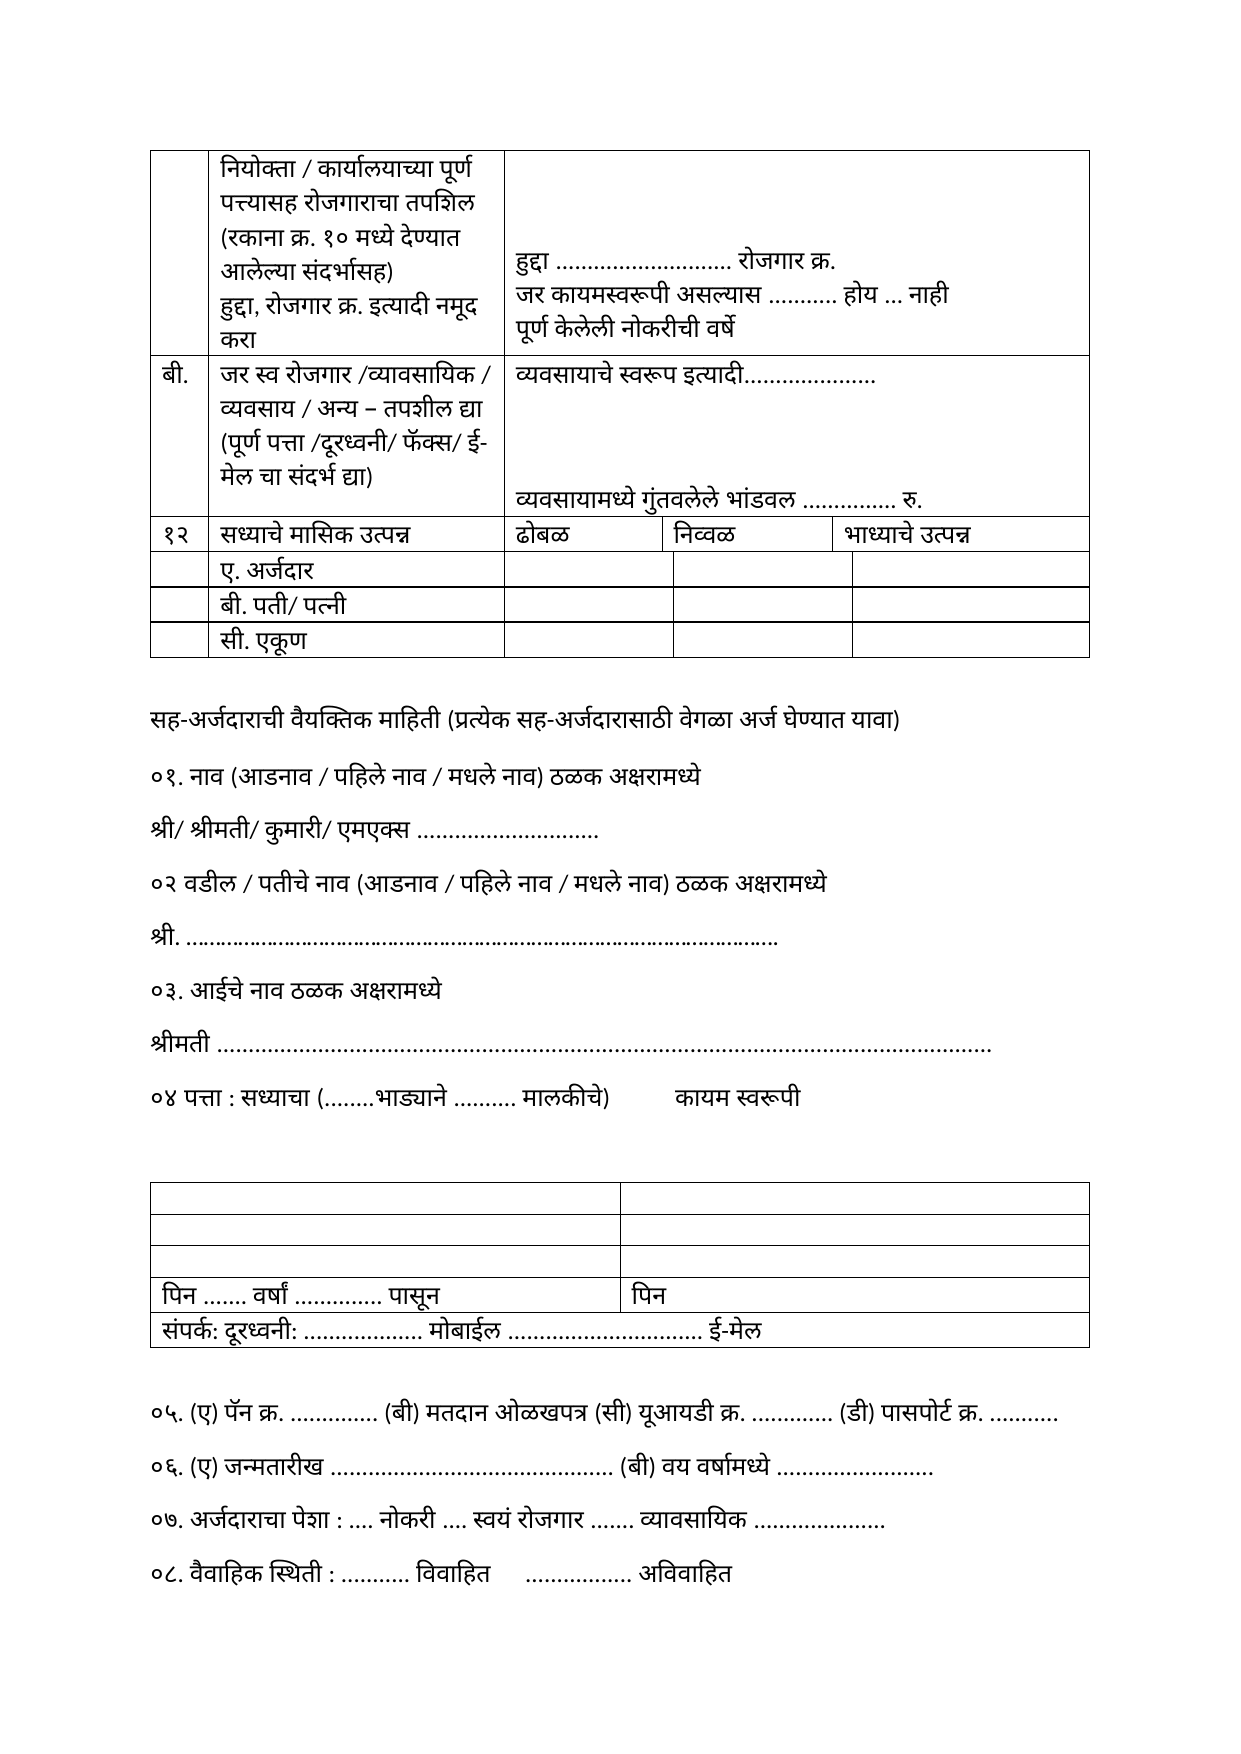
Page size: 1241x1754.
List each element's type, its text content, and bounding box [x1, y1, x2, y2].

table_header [209, 151, 504, 355]
text ०२ वडील / पतीचे नाव (आडनाव / पहिले नाव / मधले नाव) ठळक अक्षरामध्ये [150, 865, 1090, 899]
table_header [505, 151, 1089, 355]
table_cell [505, 623, 673, 657]
table_cell बी. [151, 356, 208, 516]
table_cell [621, 1246, 1089, 1277]
table_cell [853, 552, 1089, 586]
text श्रीमती ........................................................................................................................... [150, 1026, 1090, 1060]
table_cell [505, 588, 673, 621]
table_cell पिन ....... वर्षां .............. पासून [151, 1278, 620, 1312]
table_cell १२ [151, 517, 208, 551]
text ०५. (ए) पॅन क्र. .............. (बी) मतदान ओळखपत्र (सी) यूआयडी क्र. ............. (डी) पासपोर्ट क्र. ........... [150, 1395, 1090, 1429]
text श्री. …………………………………………………………………………………………. [150, 919, 1090, 953]
table_cell [674, 588, 852, 621]
table_cell [674, 623, 852, 657]
text ०६. (ए) जन्मतारीख ............................................. (बी) वय वर्षामध्ये ......................... [150, 1448, 1090, 1482]
table_cell जर स्व रोजगार /व्यावसायिक / व्यवसाय / अन्य – तपशील द्या (पूर्ण पत्ता /दूरध्वनी/ फॅक्स/ ई-मेल चा संदर्भ द्या) [209, 356, 504, 516]
table_cell [151, 623, 208, 657]
table_cell [853, 588, 1089, 621]
text ०८. वैवाहिक स्थिती : ........... विवाहित ................. अविवाहित [150, 1555, 1090, 1589]
text ०३. आईचे नाव ठळक अक्षरामध्ये [150, 972, 1090, 1006]
table_header ए. [151, 151, 208, 355]
table_header [621, 1183, 1089, 1214]
table_cell निव्वळ [663, 517, 832, 551]
table_cell सध्याचे मासिक उत्पन्न [209, 517, 504, 551]
table_cell [621, 1215, 1089, 1245]
text ०४ पत्ता : सध्याचा (........भाड्याने .......... मालकीचे) कायम स्वरूपी [150, 1079, 1090, 1113]
text ०७. अर्जदाराचा पेशा : .... नोकरी .... स्वयं रोजगार ....... व्यावसायिक ..................... [150, 1502, 1090, 1536]
table_cell ए. अर्जदार [209, 552, 504, 586]
text सह-अर्जदाराची वैयक्तिक माहिती (प्रत्येक सह-अर्जदारासाठी वेगळा अर्ज घेण्यात यावा) [150, 705, 1090, 739]
text श्री/ श्रीमती/ कुमारी/ एमएक्स ............................. [150, 812, 1090, 846]
table_cell बी. पती/ पत्नी [209, 588, 504, 621]
table_cell पिन [621, 1278, 1089, 1312]
text ०१. नाव (आडनाव / पहिले नाव / मधले नाव) ठळक अक्षरामध्ये [150, 758, 1090, 793]
table_header [151, 1183, 620, 1214]
table_cell [674, 552, 852, 586]
table_cell ढोबळ [505, 517, 662, 551]
table_cell व्यवसायाचे स्वरूप इत्यादी..................... व्यवसायामध्ये गुंतवलेले भांडवल ............... रु. [505, 356, 1089, 516]
table_cell [505, 552, 673, 586]
table_cell भाध्याचे उत्पन्न [833, 517, 1089, 551]
table_cell सी. एकूण [209, 623, 504, 657]
table_cell संपर्क: दूरध्वनी: ................... मोबाईल ............................... ई-मेल [151, 1313, 1089, 1347]
table_cell [151, 588, 208, 621]
table_cell [151, 552, 208, 586]
table_cell [151, 1215, 620, 1245]
table_cell [151, 1246, 620, 1277]
table_cell [853, 623, 1089, 657]
